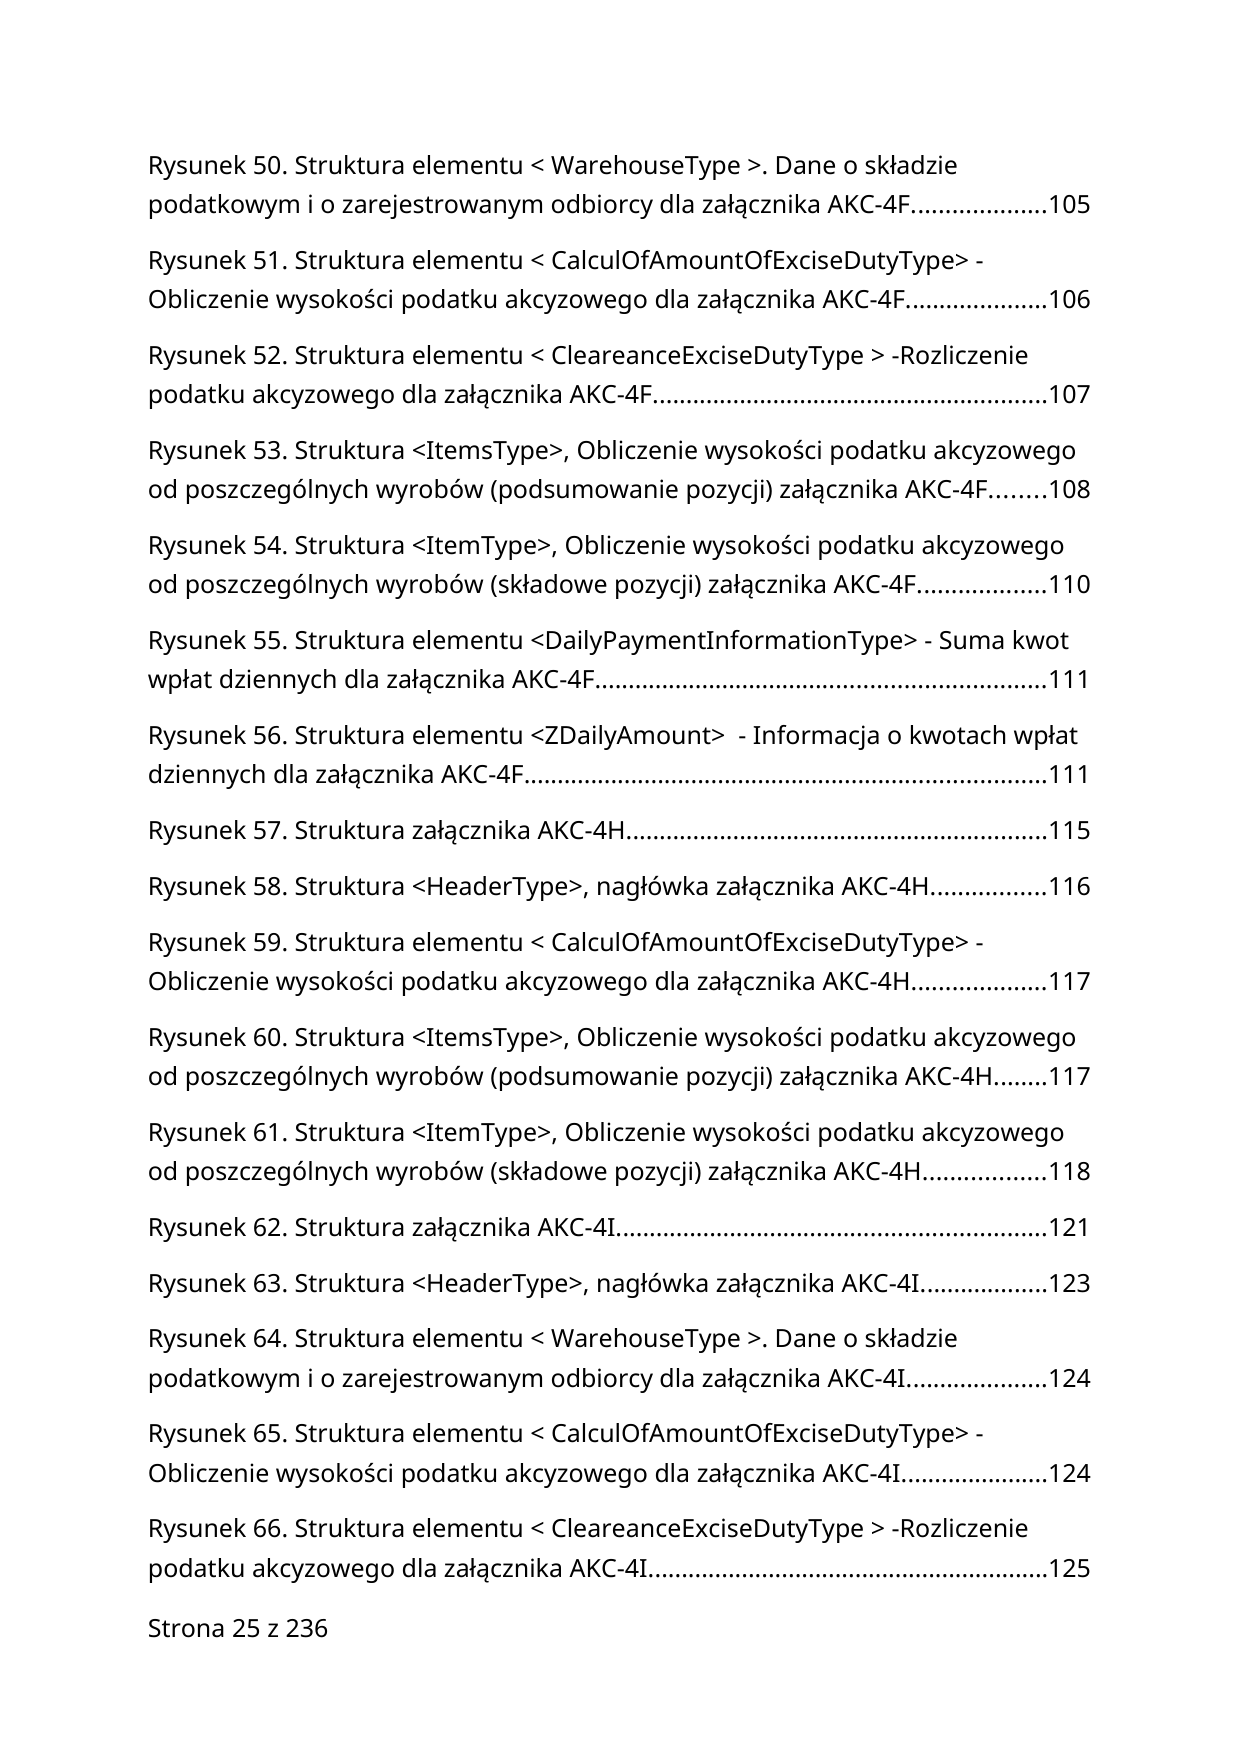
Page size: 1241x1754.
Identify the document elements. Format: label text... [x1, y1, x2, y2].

text Rysunek 59. Struktura elementu < CalculOfAmountOfExciseDutyType> - Obliczenie wysokości podatku akcyzowego dla załącznika AKC-4H. 117 [148, 924, 1092, 998]
text Rysunek 65. Struktura elementu < CalculOfAmountOfExciseDutyType> - Obliczenie wysokości podatku akcyzowego dla załącznika AKC-4I. 124 [148, 1416, 1092, 1489]
text Rysunek 54. Struktura <ItemType>, Obliczenie wysokości podatku akcyzowego od poszczególnych wyrobów (składowe pozycji) załącznika AKC-4F. 110 [148, 528, 1092, 601]
text Rysunek 58. Struktura <HeaderType>, nagłówka załącznika AKC-4H. 116 [148, 868, 1092, 903]
text Rysunek 52. Struktura elementu < CleareanceExciseDutyType > -Rozliczenie podatku akcyzowego dla załącznika AKC-4F. 107 [148, 338, 1092, 411]
text Rysunek 61. Struktura <ItemType>, Obliczenie wysokości podatku akcyzowego od poszczególnych wyrobów (składowe pozycji) załącznika AKC-4H. 118 [148, 1114, 1092, 1188]
text Rysunek 50. Struktura elementu < WarehouseType >. Dane o składzie podatkowym i o zarejestrowanym odbiorcy dla załącznika AKC-4F. 105 [148, 148, 1092, 221]
text Rysunek 51. Struktura elementu < CalculOfAmountOfExciseDutyType> - Obliczenie wysokości podatku akcyzowego dla załącznika AKC-4F. 106 [148, 243, 1092, 316]
text Rysunek 56. Struktura elementu <ZDailyAmount> - Informacja o kwotach wpłat dziennych dla załącznika AKC-4F 111 [148, 718, 1092, 791]
text Rysunek 62. Struktura załącznika AKC-4I. 121 [148, 1209, 1092, 1243]
text Rysunek 64. Struktura elementu < WarehouseType >. Dane o składzie podatkowym i o zarejestrowanym odbiorcy dla załącznika AKC-4I. 124 [148, 1321, 1092, 1394]
text Rysunek 66. Struktura elementu < CleareanceExciseDutyType > -Rozliczenie podatku akcyzowego dla załącznika AKC-4I. 125 [148, 1511, 1092, 1584]
text Rysunek 55. Struktura elementu <DailyPaymentInformationType> - Suma kwot wpłat dziennych dla załącznika AKC-4F. 111 [148, 623, 1092, 696]
text Rysunek 63. Struktura <HeaderType>, nagłówka załącznika AKC-4I. 123 [148, 1265, 1092, 1299]
text Rysunek 60. Struktura <ItemsType>, Obliczenie wysokości podatku akcyzowego od poszczególnych wyrobów (podsumowanie pozycji) załącznika AKC-4H. 117 [148, 1019, 1092, 1093]
text Rysunek 57. Struktura załącznika AKC-4H. 115 [148, 813, 1092, 847]
text Rysunek 53. Struktura <ItemsType>, Obliczenie wysokości podatku akcyzowego od poszczególnych wyrobów (podsumowanie pozycji) załącznika AKC-4F. 108 [148, 433, 1092, 506]
